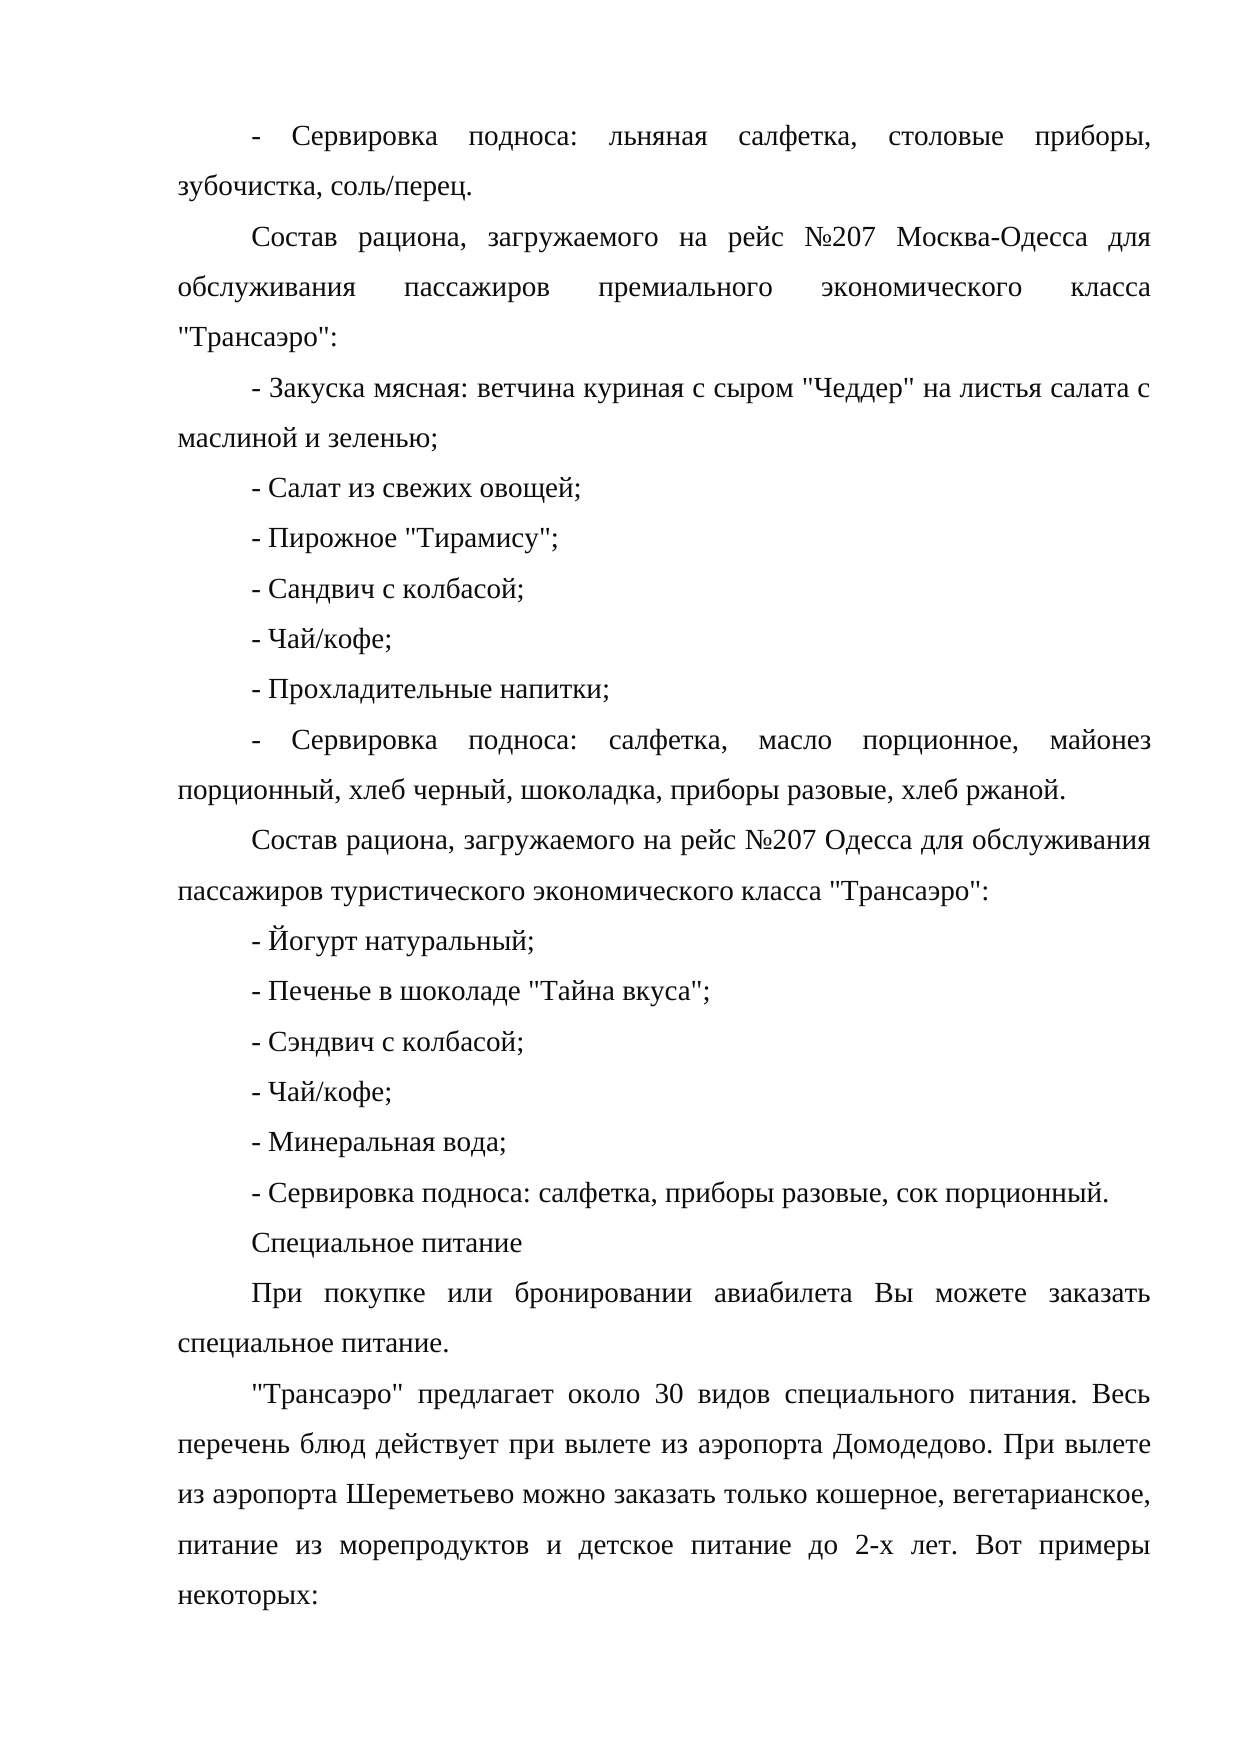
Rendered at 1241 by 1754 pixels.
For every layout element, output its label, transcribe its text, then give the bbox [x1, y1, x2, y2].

text - Прохладительные напитки; [177, 672, 1152, 705]
text При покупке или бронировании авиабилета Вы можете заказать специальное питание. [177, 1275, 1152, 1359]
text - Чай/кофе; [177, 621, 1152, 655]
text - Сэндвич с колбасой; [177, 1024, 1152, 1057]
text - Йогурт натуральный; [177, 923, 1152, 957]
text Специальное питание [177, 1225, 1152, 1258]
text - Закуска мясная: ветчина куриная с сыром "Чеддер" на листья салата с маслиной и зеленью; [177, 370, 1152, 453]
text - Чай/кофе; [177, 1074, 1152, 1108]
text - Пирожное "Тирамису"; [177, 521, 1152, 554]
text - Салат из свежих овощей; [177, 470, 1152, 504]
text - Сервировка подноса: салфетка, приборы разовые, сок порционный. [177, 1175, 1152, 1208]
text Состав рациона, загружаемого на рейс №207 Москва-Одесса для обслуживания пассажиров премиального экономического класса "Трансаэро": [177, 219, 1152, 353]
text "Трансаэро" предлагает около 30 видов специального питания. Весь перечень блюд действует при вылете из аэропорта Домодедово. При вылете из аэропорта Шереметьево можно заказать только кошерное, вегетарианское, питание из морепродуктов и детское питание до 2-х лет. Вот примеры некоторых: [177, 1376, 1152, 1611]
text - Печенье в шоколаде "Тайна вкуса"; [177, 973, 1152, 1007]
text Состав рациона, загружаемого на рейс №207 Одесса для обслуживания пассажиров туристического экономического класса "Трансаэро": [177, 822, 1152, 906]
text - Сервировка подноса: льняная салфетка, столовые приборы, зубочистка, соль/перец. [177, 118, 1152, 202]
text - Минеральная вода; [177, 1124, 1152, 1158]
text - Сандвич с колбасой; [177, 571, 1152, 604]
text - Сервировка подноса: салфетка, масло порционное, майонез порционный, хлеб черный, шоколадка, приборы разовые, хлеб ржаной. [177, 722, 1152, 806]
